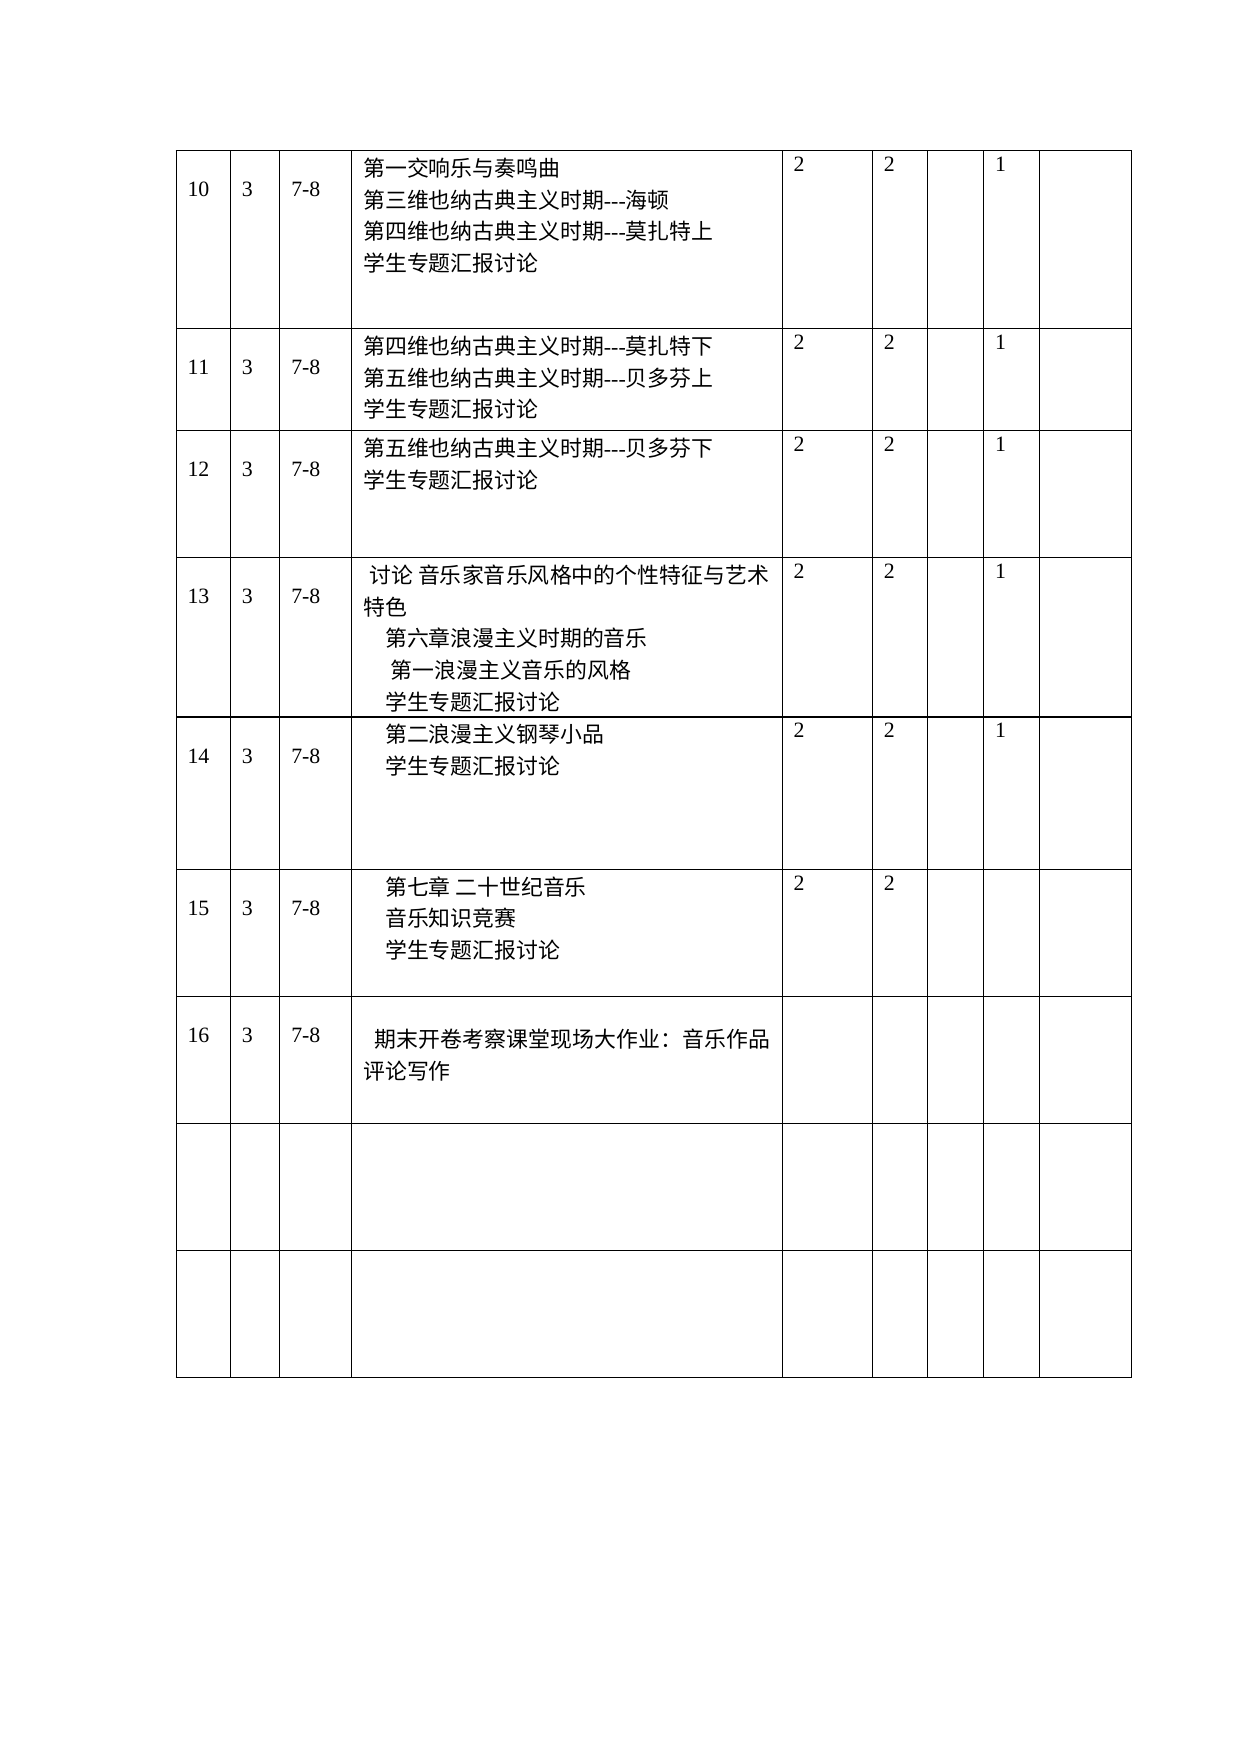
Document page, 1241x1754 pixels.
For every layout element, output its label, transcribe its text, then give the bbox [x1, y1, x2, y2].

table_cell 7-8 [280, 431, 351, 557]
table_cell 2 [783, 558, 872, 716]
table_cell [928, 558, 983, 716]
table_cell [928, 870, 983, 996]
table_cell [783, 1251, 872, 1377]
table_cell [928, 997, 983, 1123]
table_cell [280, 1124, 351, 1250]
table_cell [1040, 329, 1131, 430]
table_cell 7-8 [280, 329, 351, 430]
table_cell [984, 1124, 1039, 1250]
table_cell 7-8 [280, 997, 351, 1123]
table_cell 期末开卷考察课堂现场大作业：音乐作品评论写作 [352, 997, 782, 1123]
table_cell [928, 718, 983, 869]
table_cell 2 [783, 870, 872, 996]
table_cell 3 [231, 151, 279, 328]
table_cell 1 [984, 431, 1039, 557]
table_cell 2 [873, 870, 927, 996]
table_cell [352, 1124, 782, 1250]
table_cell 2 [873, 718, 927, 869]
table_cell 1 [984, 718, 1039, 869]
table_cell 16 [177, 997, 230, 1123]
table_cell 3 [231, 329, 279, 430]
table_cell 2 [873, 151, 927, 328]
table_cell 第七章 二十世纪音乐 音乐知识竞赛 学生专题汇报讨论 [352, 870, 782, 996]
table_cell [783, 1124, 872, 1250]
table_cell 7-8 [280, 718, 351, 869]
table_cell [231, 1251, 279, 1377]
table_cell [1040, 1251, 1131, 1377]
table_cell 12 [177, 431, 230, 557]
table_cell [1040, 870, 1131, 996]
table_cell 3 [231, 997, 279, 1123]
table_cell [984, 870, 1039, 996]
table_cell 2 [783, 718, 872, 869]
table_cell [928, 151, 983, 328]
table_cell [783, 997, 872, 1123]
table_cell 13 [177, 558, 230, 716]
table_cell [1040, 558, 1131, 716]
table_cell [352, 1251, 782, 1377]
table_cell [873, 1251, 927, 1377]
table_cell [1040, 1124, 1131, 1250]
table_cell [177, 1124, 230, 1250]
table_cell 3 [231, 870, 279, 996]
table_cell 2 [873, 431, 927, 557]
table_cell [231, 1124, 279, 1250]
table_cell 7-8 [280, 558, 351, 716]
table_cell [1040, 718, 1131, 869]
table_cell 2 [873, 558, 927, 716]
table_cell 2 [783, 329, 872, 430]
table_cell 第五维也纳古典主义时期---贝多芬下 学生专题汇报讨论 [352, 431, 782, 557]
table_cell [873, 997, 927, 1123]
table_cell [984, 997, 1039, 1123]
table_cell 7-8 [280, 870, 351, 996]
table_cell 1 [984, 329, 1039, 430]
table_cell [1040, 997, 1131, 1123]
table_cell 第二浪漫主义钢琴小品 学生专题汇报讨论 [352, 718, 782, 869]
table_cell 3 [231, 558, 279, 716]
table_cell 2 [873, 329, 927, 430]
table_cell 1 [984, 151, 1039, 328]
table_cell 15 [177, 870, 230, 996]
table_cell [873, 1124, 927, 1250]
table_cell 10 [177, 151, 230, 328]
table_cell 第一交响乐与奏鸣曲 第三维也纳古典主义时期---海顿 第四维也纳古典主义时期---莫扎特上 学生专题汇报讨论 [352, 151, 782, 328]
table_cell 2 [783, 431, 872, 557]
table_cell 3 [231, 718, 279, 869]
table_cell [928, 1251, 983, 1377]
table_cell [928, 431, 983, 557]
table_cell 3 [231, 431, 279, 557]
table_cell 讨论 音乐家音乐风格中的个性特征与艺术特色 第六章浪漫主义时期的音乐 第一浪漫主义音乐的风格 学生专题汇报讨论 [352, 558, 782, 716]
table_cell 第四维也纳古典主义时期---莫扎特下 第五维也纳古典主义时期---贝多芬上 学生专题汇报讨论 [352, 329, 782, 430]
table_cell [1040, 151, 1131, 328]
table_cell [177, 1251, 230, 1377]
table_cell [928, 1124, 983, 1250]
table_cell [1040, 431, 1131, 557]
table_cell 14 [177, 718, 230, 869]
table_cell 11 [177, 329, 230, 430]
table_cell [984, 1251, 1039, 1377]
table_cell 2 [783, 151, 872, 328]
table_cell 7-8 [280, 151, 351, 328]
table_cell 1 [984, 558, 1039, 716]
table_cell [280, 1251, 351, 1377]
table_cell [928, 329, 983, 430]
